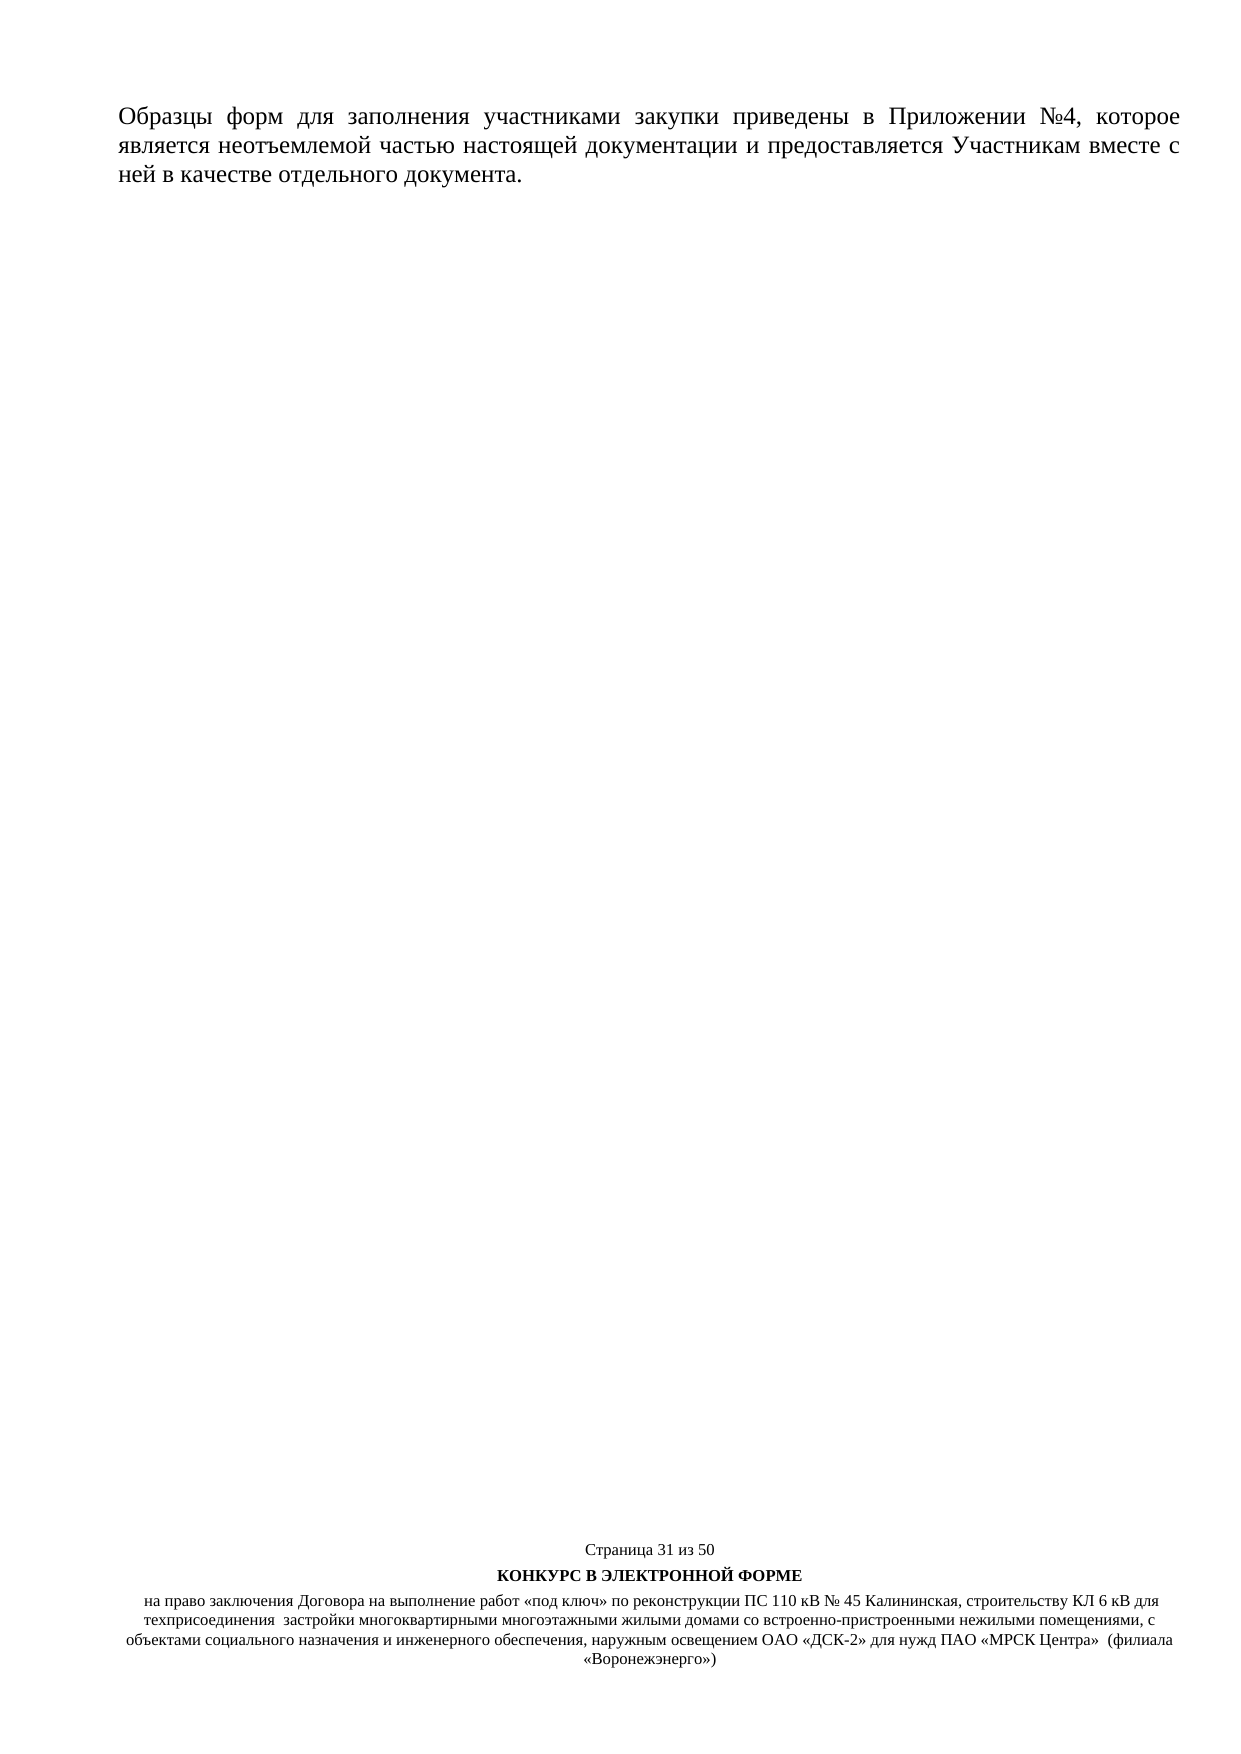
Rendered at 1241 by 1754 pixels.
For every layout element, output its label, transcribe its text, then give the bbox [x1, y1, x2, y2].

subtitle Образцы форм для заполнения участниками закупки приведены в Приложении №4, которое является неотъемлемой частью настоящей документации и предоставляется Участникам вместе с ней в качестве отдельного документа. [118, 101, 1181, 187]
